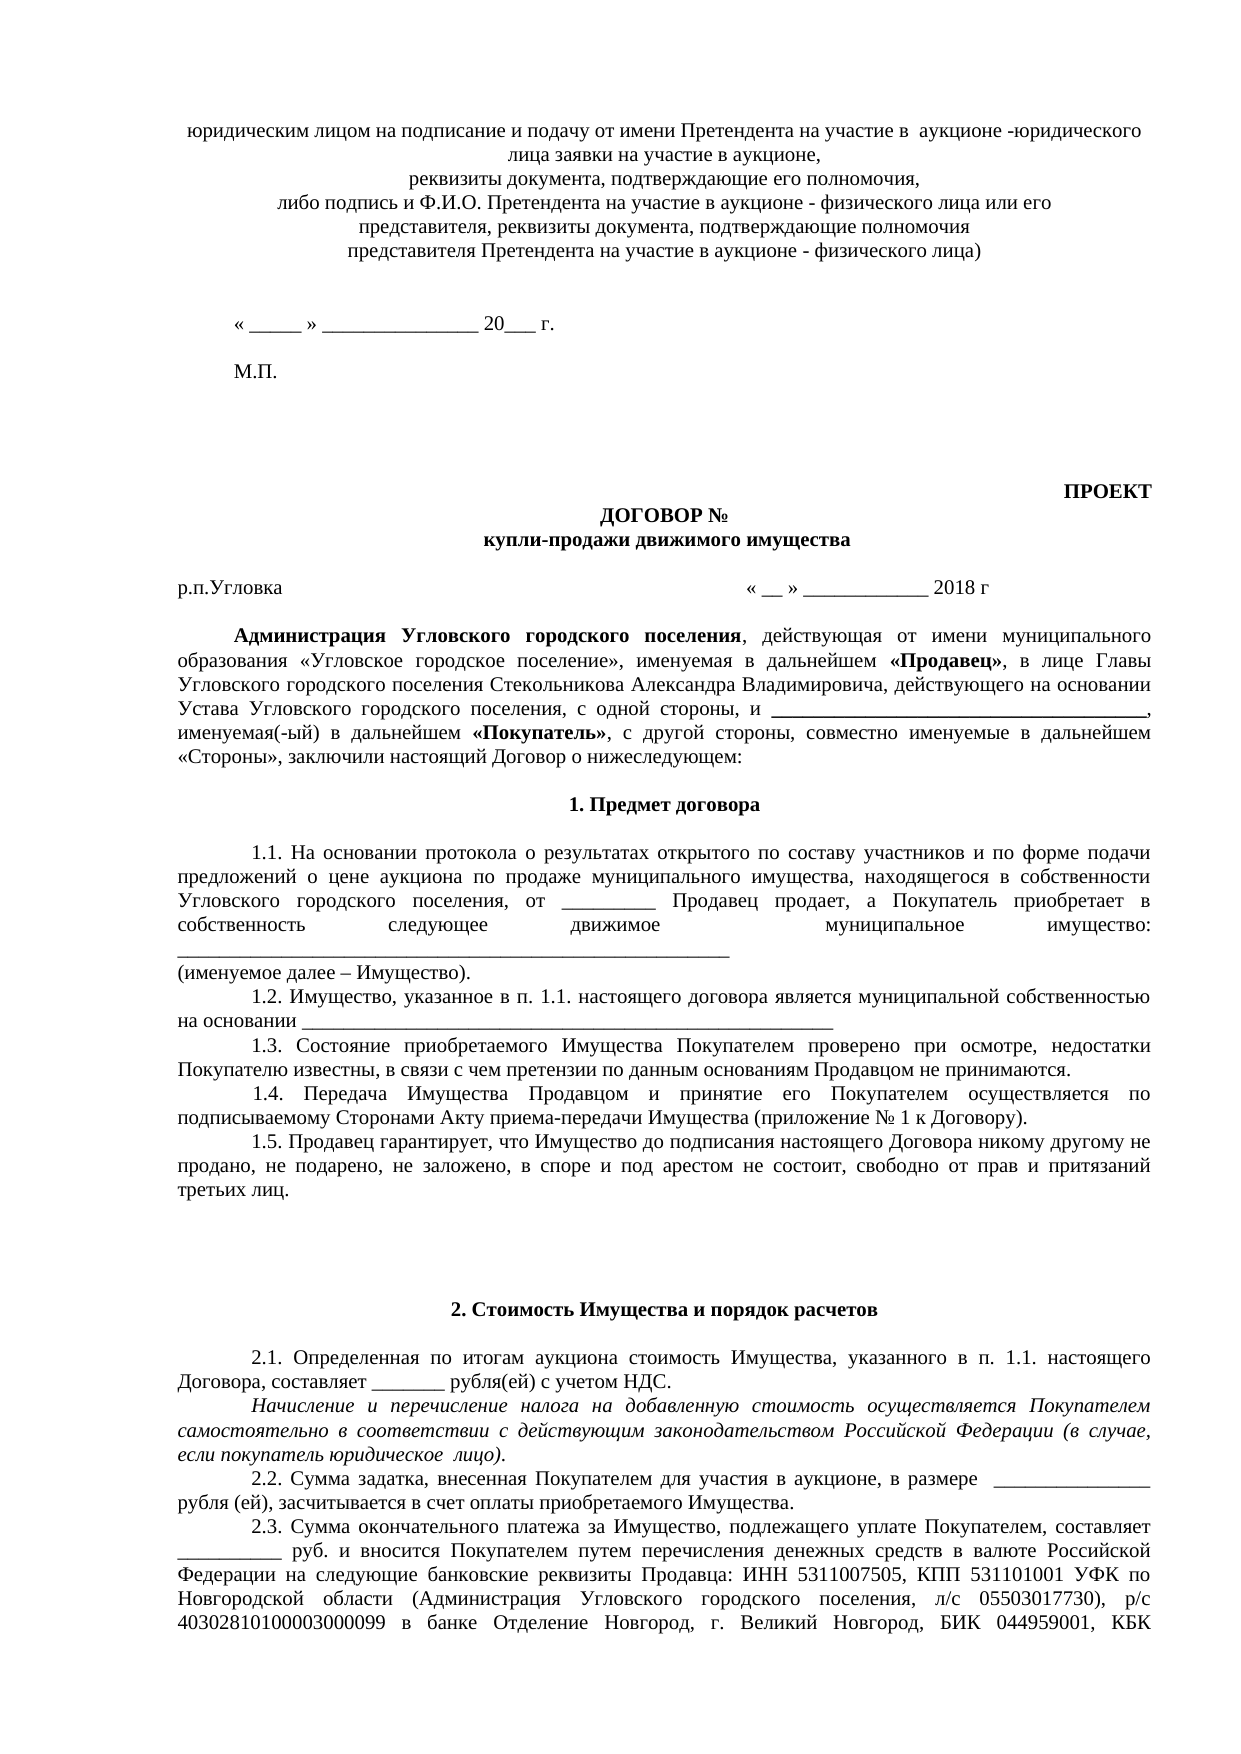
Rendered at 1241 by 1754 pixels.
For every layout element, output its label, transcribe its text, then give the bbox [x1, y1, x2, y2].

text юридическим лицом на подписание и подачу от имени Претендента на участие в аукционе -юридического лица заявки на участие в аукционе, [177, 118, 1152, 166]
text Администрация Угловского городского поселения, действующая от имени муниципального образования «Угловское городское поселение», именуемая в дальнейшем «Продавец», в лице Главы Угловского городского поселения Стекольникова Александра Владимировича, действующего на основании Устава Угловского городского поселения, с одной стороны, и ____________________________________, именуемая(-ый) в дальнейшем «Покупатель», с другой стороны, совместно именуемые в дальнейшем «Стороны», заключили настоящий Договор о нижеследующем: [177, 623, 1152, 768]
text купли-продажи движимого имущества [177, 527, 1152, 551]
text « _____ » _______________ 20___ г. [177, 311, 1152, 335]
text М.П. [177, 359, 1152, 383]
text либо подпись и Ф.И.О. Претендента на участие в аукционе - физического лица или его [177, 190, 1152, 214]
text 1. Предмет договора [177, 792, 1152, 816]
text 1.5. Продавец гарантирует, что Имущество до подписания настоящего Договора никому другому не продано, не подарено, не заложено, в споре и под арестом не состоит, свободно от прав и притязаний третьих лиц. [177, 1129, 1152, 1201]
text ДОГОВОР № [177, 503, 1152, 527]
text 1.1. На основании протокола о результатах открытого по составу участников и по форме подачи предложений о цене аукциона по продаже муниципального имущества, находящегося в собственности Угловского городского поселения, от _________ Продавец продает, а Покупатель приобретает в собственность следующее движимое муниципальное имущество: _____________________________________________________ [177, 840, 1152, 960]
text ПРОЕКТ [177, 479, 1152, 503]
text 2. Стоимость Имущества и порядок расчетов [177, 1297, 1152, 1321]
text 2.1. Определенная по итогам аукциона стоимость Имущества, указанного в п. 1.1. настоящего Договора, составляет _______ рубля(ей) с учетом НДС. [177, 1345, 1152, 1393]
text представителя Претендента на участие в аукционе - физического лица) [177, 238, 1152, 262]
text р.п.Угловка « __ » ____________ [177, 575, 1152, 599]
text 1.2. Имущество, указанное в п. 1.1. настоящего договора является муниципальной собственностью на основании ___________________________________________________ [177, 984, 1152, 1032]
text 2.2. Сумма задатка, внесенная Покупателем для участия в аукционе, в размере _______________ рубля (ей), засчитывается в счет оплаты приобретаемого Имущества. [177, 1466, 1152, 1514]
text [177, 1514, 1152, 1634]
text 1.4. Передача Имущества Продавцом и принятие его Покупателем осуществляется по подписываемому Сторонами Акту приема-передачи Имущества (приложение № 1 к Договору). [177, 1081, 1152, 1129]
text Начисление и перечисление налога на добавленную стоимость осуществляется Покупателем самостоятельно в соответствии с действующим законодательством Российской Федерации (в случае, если покупатель юридическое лицо). [177, 1393, 1152, 1466]
text реквизиты документа, подтверждающие его полномочия, [177, 166, 1152, 190]
text 1.3. Состояние приобретаемого Имущества Покупателем проверено при осмотре, недостатки Покупателю известны, в связи с чем претензии по данным основаниям Продавцом не принимаются. [177, 1032, 1152, 1081]
text (именуемое далее – Имущество). [177, 960, 1152, 984]
text представителя, реквизиты документа, подтверждающие полномочия [177, 214, 1152, 238]
